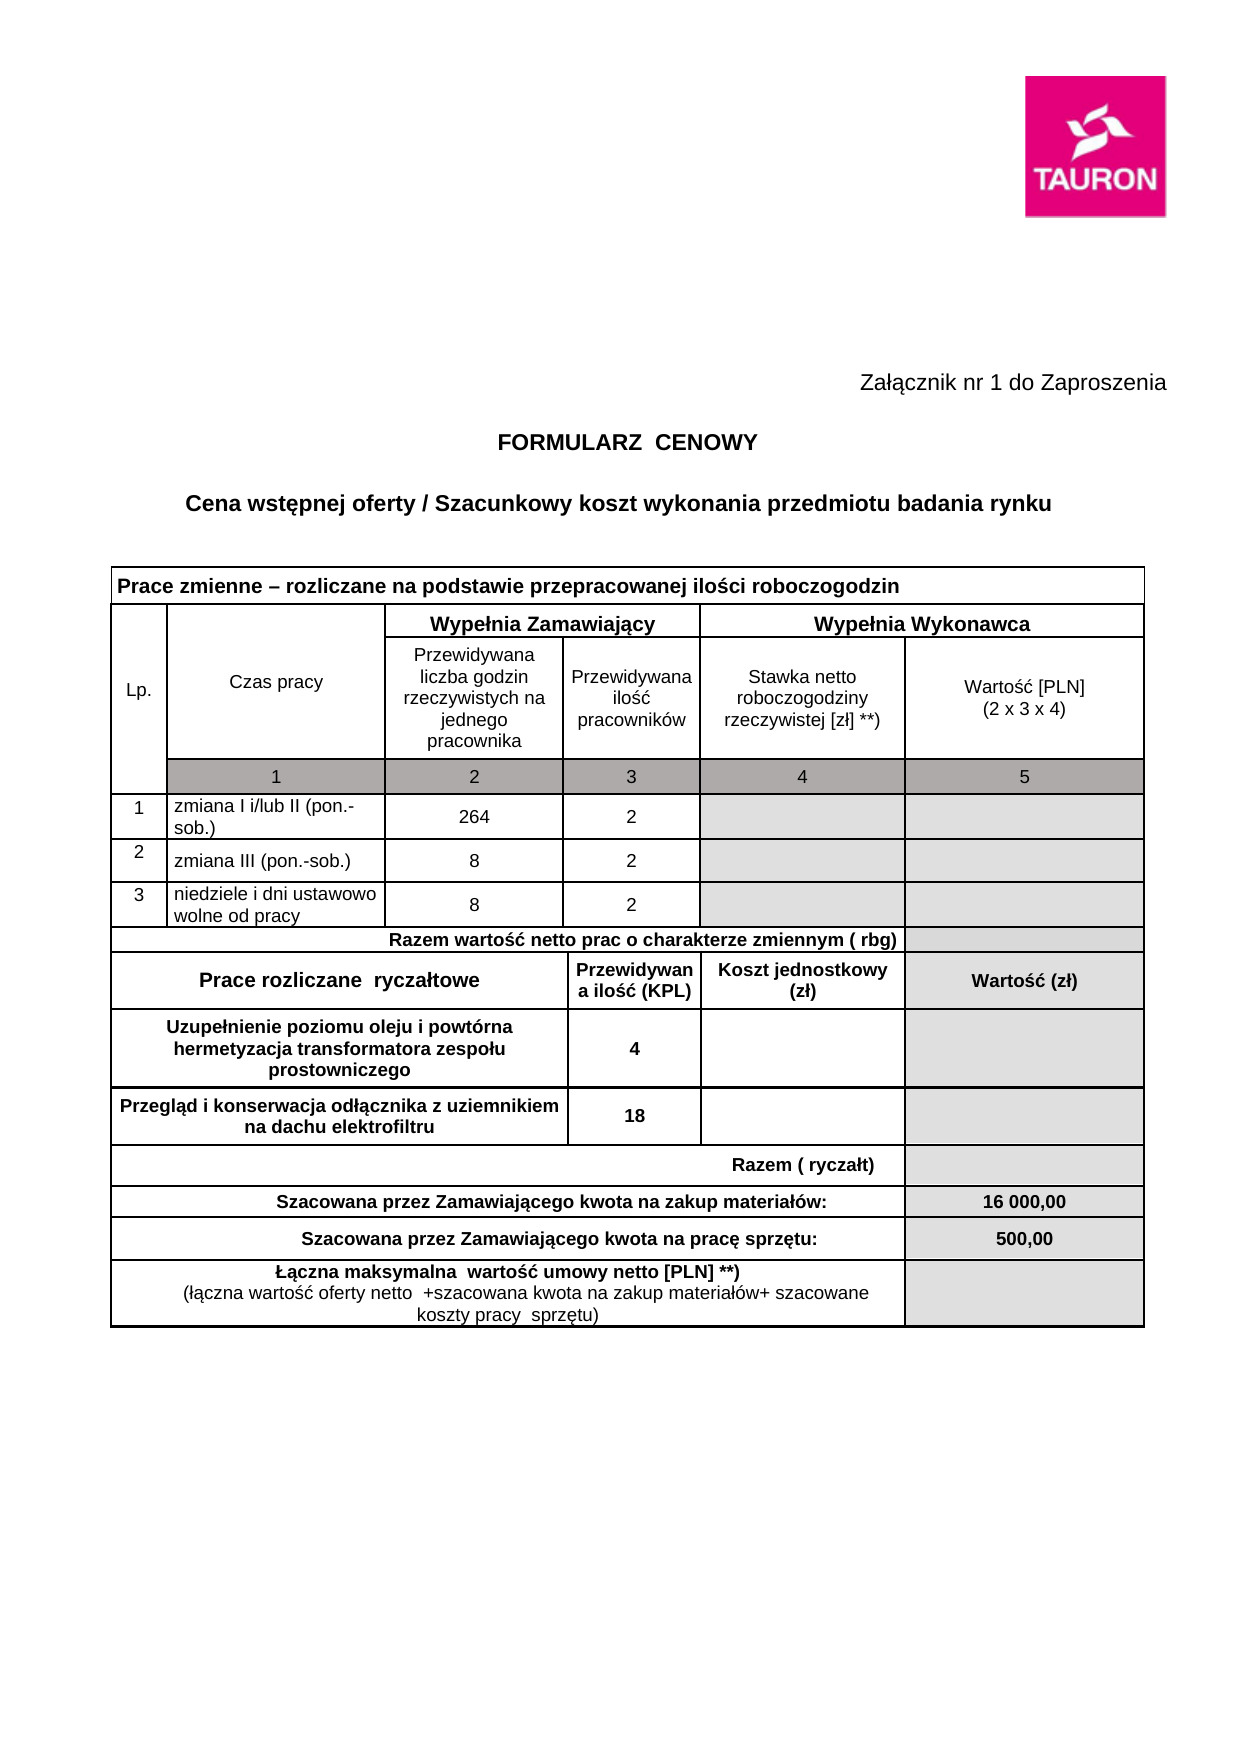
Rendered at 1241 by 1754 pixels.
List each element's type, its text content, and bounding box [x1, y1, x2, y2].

table_cell [906, 883, 1143, 926]
table_cell [906, 840, 1143, 881]
table_cell Wartość [PLN] (2 x 3 x 4) [906, 638, 1143, 758]
text FORMULARZ CENOWY [89, 429, 1167, 456]
table_cell 2 [564, 883, 699, 926]
table_cell 3 [564, 760, 699, 793]
table_cell Prace rozliczane ryczałtowe [112, 953, 567, 1008]
table_cell Przegląd i konserwacja odłącznika z uziemnikiem na dachu elektrofiltru [112, 1089, 567, 1143]
table_cell [701, 883, 904, 926]
table_cell 4 [701, 760, 904, 793]
table_cell [906, 1010, 1143, 1086]
table_cell 3 [112, 883, 166, 926]
table_cell 1 [168, 760, 384, 793]
table_cell 2 [564, 840, 699, 881]
table_cell 1 [112, 795, 166, 838]
table_cell zmiana I i/lub II (pon.-sob.) [168, 795, 384, 838]
table_cell [701, 840, 904, 881]
table_cell Wartość (zł) [906, 953, 1143, 1008]
table_cell [906, 1146, 1143, 1184]
text Załącznik nr 1 do Zaproszenia [89, 369, 1167, 395]
table_cell Uzupełnienie poziomu oleju i powtórna hermetyzacja transformatora zespołu prostowniczego [112, 1010, 567, 1086]
table_cell Czas pracy [168, 605, 384, 758]
text Cena wstępnej oferty / Szacunkowy koszt wykonania przedmiotu badania rynku [89, 489, 1167, 516]
table_cell [906, 1089, 1143, 1143]
table_cell Przewidywana ilość pracowników [564, 638, 699, 758]
table_cell [906, 928, 1143, 951]
picture [1025, 76, 1167, 218]
table_cell 16 000,00 [906, 1187, 1143, 1216]
table_cell [906, 795, 1143, 838]
table_cell Stawka netto roboczogodziny rzeczywistej [zł] **) [701, 638, 904, 758]
table_cell [702, 1089, 904, 1143]
table_cell 2 [386, 760, 562, 793]
table_cell Koszt jednostkowy (zł) [702, 953, 904, 1008]
table_cell 264 [386, 795, 562, 838]
table_cell 8 [386, 840, 562, 881]
table_cell Szacowana przez Zamawiającego kwota na zakup materiałów: [112, 1187, 904, 1216]
table_cell [906, 1261, 1143, 1325]
table_cell [702, 1010, 904, 1086]
table_cell Wypełnia Zamawiający [386, 605, 699, 636]
table_cell Szacowana przez Zamawiającego kwota na pracę sprzętu: [112, 1218, 904, 1258]
table_cell niedziele i dni ustawowo wolne od pracy [168, 883, 384, 926]
table_cell Przewidywana ilość (KPL) [569, 953, 700, 1008]
table_cell Łączna maksymalna wartość umowy netto [PLN] **) (łączna wartość oferty netto +szacowana kwota na zakup materiałów+ szacowane koszty pracy sprzętu) [112, 1261, 904, 1325]
table_cell 2 [564, 795, 699, 838]
table_cell 18 [569, 1089, 700, 1143]
table_cell 4 [569, 1010, 700, 1086]
table_cell 2 [112, 840, 166, 881]
table_cell 8 [386, 883, 562, 926]
table_header Prace zmienne – rozliczane na podstawie przepracowanej ilości roboczogodzin [112, 568, 1144, 603]
table_cell Razem ( ryczałt) [112, 1146, 904, 1184]
table_cell Przewidywana liczba godzin rzeczywistych na jednego pracownika [386, 638, 562, 758]
table_cell 500,00 [906, 1218, 1143, 1258]
table_cell [701, 795, 904, 838]
table_cell Wypełnia Wykonawca [701, 605, 1143, 636]
table_cell Lp. [112, 605, 166, 793]
table_cell zmiana III (pon.-sob.) [168, 840, 384, 881]
table_cell Razem wartość netto prac o charakterze zmiennym ( rbg) [112, 928, 904, 951]
table_cell 5 [906, 760, 1143, 793]
